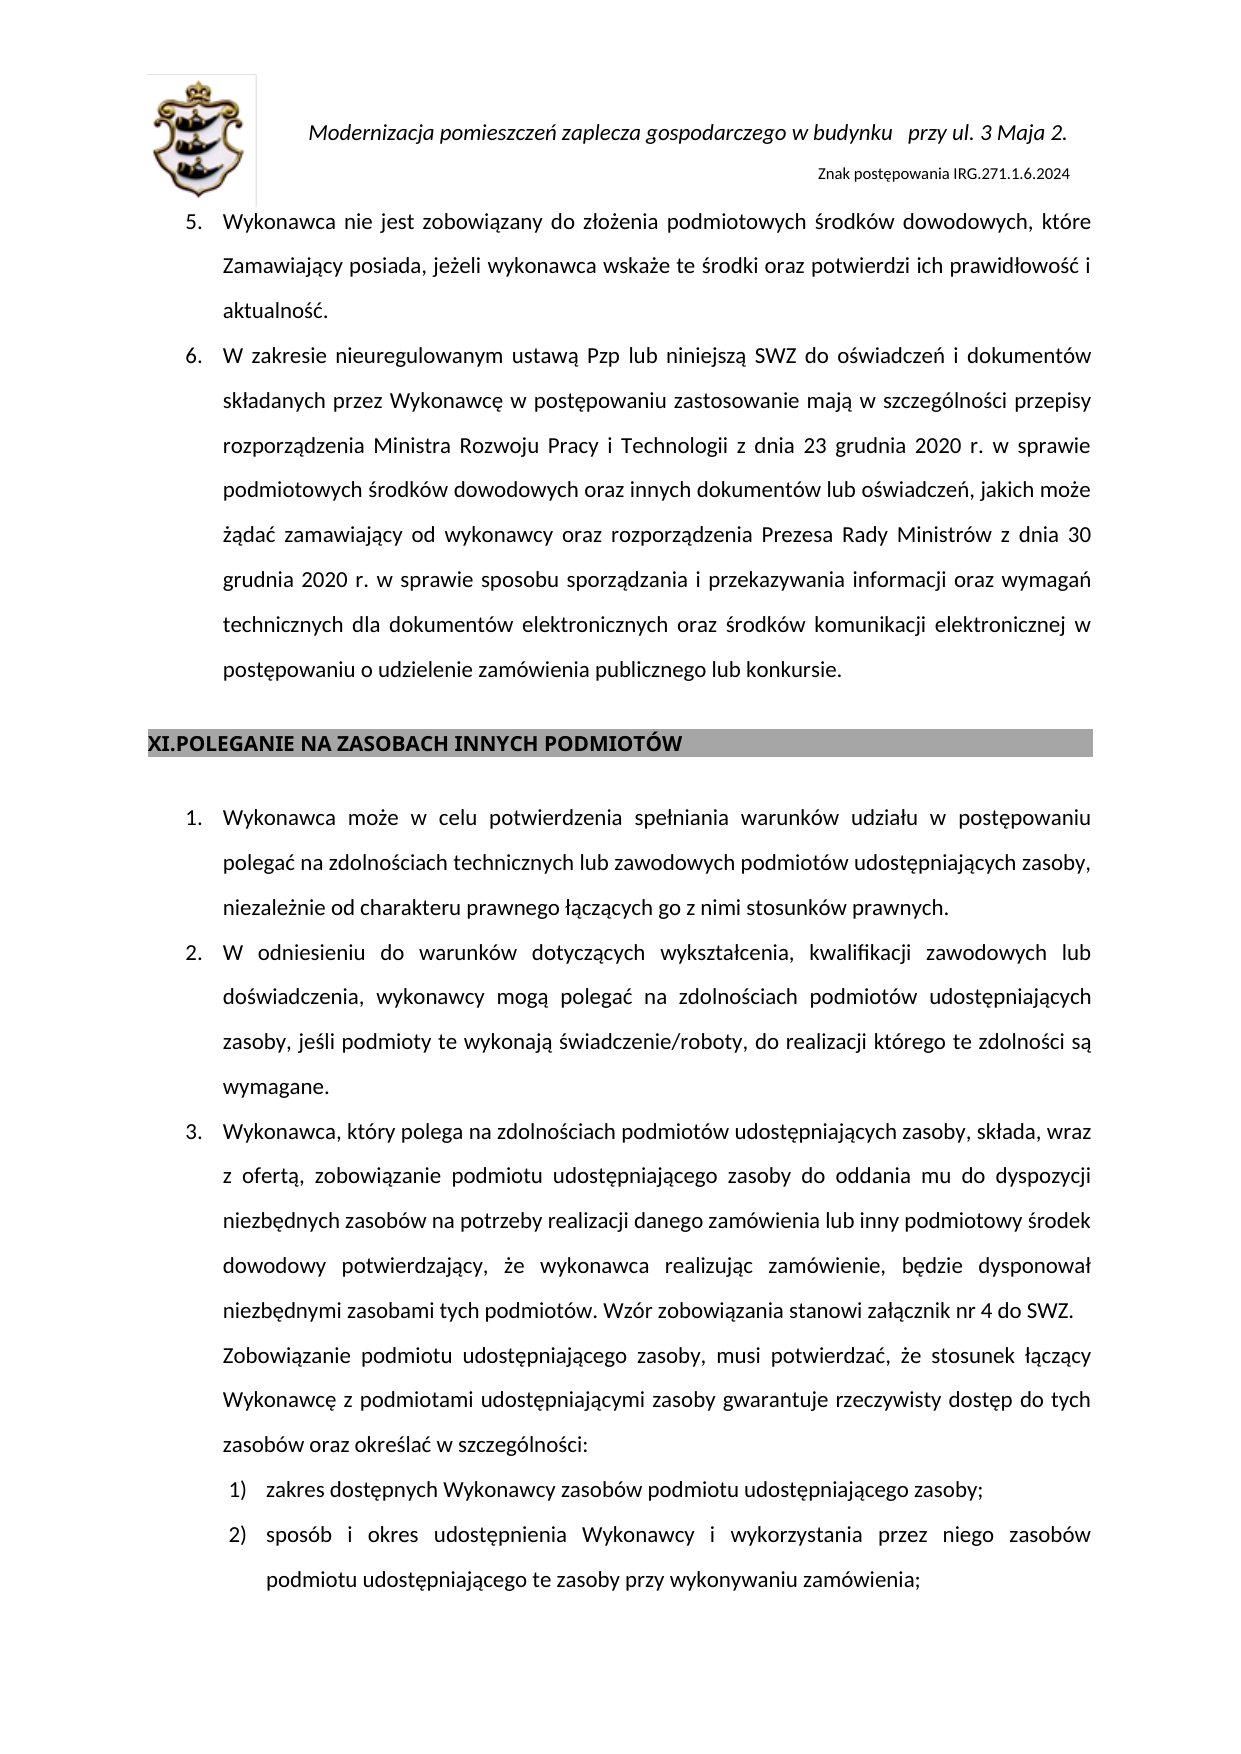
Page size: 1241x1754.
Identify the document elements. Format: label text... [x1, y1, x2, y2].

list W odniesieniu do warunków dotyczących wykształcenia, kwalifikacji zawodowych lub doświadczenia, wykonawcy mogą polegać na zdolnościach podmiotów udostępniających zasoby, jeśli podmioty te wykonają świadczenie/roboty, do realizacji którego te zdolności są wymagane. [185, 938, 1093, 1100]
list Wykonawca, który polega na zdolnościach podmiotów udostępniających zasoby, składa, wraz z ofertą, zobowiązanie podmiotu udostępniającego zasoby do oddania mu do dyspozycji niezbędnych zasobów na potrzeby realizacji danego zamówienia lub inny podmiotowy środek dowodowy potwierdzający, że wykonawca realizując zamówienie, będzie dysponował niezbędnymi zasobami tych podmiotów. Wzór zobowiązania stanowi załącznik nr 4 do SWZ. [185, 1117, 1093, 1324]
list Zobowiązanie podmiotu udostępniającego zasoby, musi potwierdzać, że stosunek łączący Wykonawcę z podmiotami udostępniającymi zasoby gwarantuje rzeczywisty dostęp do tych zasobów oraz określać w szczególności: [223, 1341, 1093, 1458]
list Wykonawca nie jest zobowiązany do złożenia podmiotowych środków dowodowych, które Zamawiający posiada, jeżeli wykonawca wskaże te środki oraz potwierdzi ich prawidłowość i aktualność. [185, 207, 1093, 324]
list W zakresie nieuregulowanym ustawą Pzp lub niniejszą SWZ do oświadczeń i dokumentów składanych przez Wykonawcę w postępowaniu zastosowanie mają w szczególności przepisy rozporządzenia Ministra Rozwoju Pracy i Technologii z dnia 23 grudnia 2020 r. w sprawie podmiotowych środków dowodowych oraz innych dokumentów lub oświadczeń, jakich może żądać zamawiający od wykonawcy oraz rozporządzenia Prezesa Rady Ministrów z dnia 30 grudnia 2020 r. w sprawie sposobu sporządzania i przekazywania informacji oraz wymagań technicznych dla dokumentów elektronicznych oraz środków komunikacji elektronicznej w postępowaniu o udzielenie zamówienia publicznego lub konkursie. [185, 341, 1093, 683]
subtitle XI.POLEGANIE NA ZASOBACH INNYCH PODMIOTÓW [148, 729, 1093, 757]
list zakres dostępnych Wykonawcy zasobów podmiotu udostępniającego zasoby; [228, 1475, 1093, 1503]
list sposób i okres udostępnienia Wykonawcy i wykorzystania przez niego zasobów podmiotu udostępniającego te zasoby przy wykonywaniu zamówienia; [228, 1520, 1093, 1593]
list Wykonawca może w celu potwierdzenia spełniania warunków udziału w postępowaniu polegać na zdolnościach technicznych lub zawodowych podmiotów udostępniających zasoby, niezależnie od charakteru prawnego łączących go z nimi stosunków prawnych. [185, 803, 1093, 921]
picture [146, 73, 258, 207]
